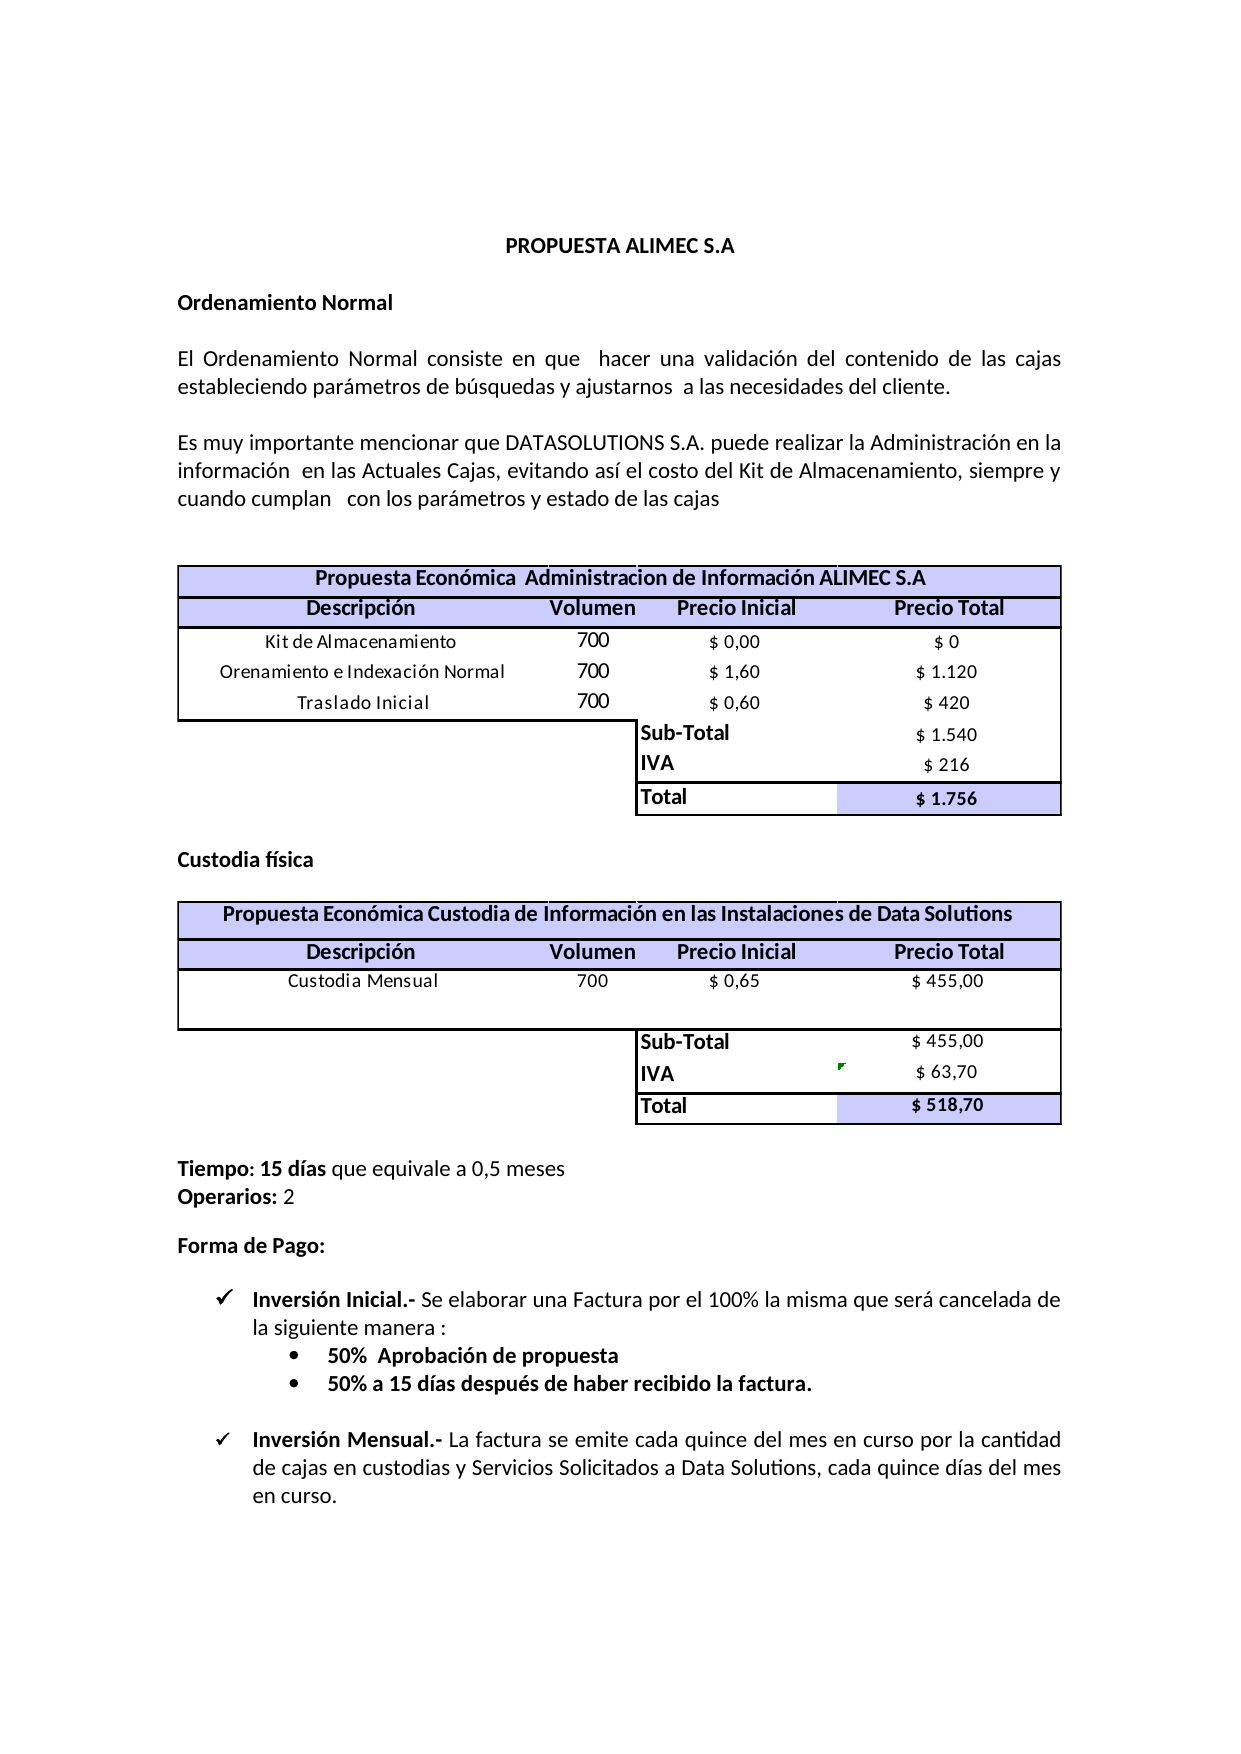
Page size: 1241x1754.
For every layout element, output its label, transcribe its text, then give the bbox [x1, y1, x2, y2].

text Operarios: 2 [177, 1182, 1063, 1211]
text El Ordenamiento Normal consiste en que hacer una validación del contenido de las cajas estableciendo parámetros de búsquedas y ajustarnos a las necesidades del cliente. [177, 344, 1063, 400]
list 50% Aprobación de propuesta [290, 1341, 1063, 1369]
text Tiempo: 15 días que equivale a 0,5 meses [177, 1154, 1063, 1182]
text PROPUESTA ALIMEC S.A [177, 232, 1063, 260]
list Inversión Mensual.- La factura se emite cada quince del mes en curso por la cantidad de cajas en custodias y Servicios Solicitados a Data Solutions, cada quince días del mes en curso. [215, 1425, 1063, 1509]
list 50% a 15 días después de haber recibido la factura. [290, 1369, 1063, 1397]
list Inversión Inicial.- Se elaborar una Factura por el 100% la misma que será cancelada de la siguiente manera : [215, 1285, 1063, 1341]
text Forma de Pago: [177, 1231, 1063, 1259]
text Custodia física [177, 846, 1063, 873]
text Ordenamiento Normal [177, 288, 1063, 316]
text Es muy importante mencionar que DATASOLUTIONS S.A. puede realizar la Administración en la información en las Actuales Cajas, evitando así el costo del Kit de Almacenamiento, siempre y cuando cumplan con los parámetros y estado de las cajas [177, 428, 1063, 512]
